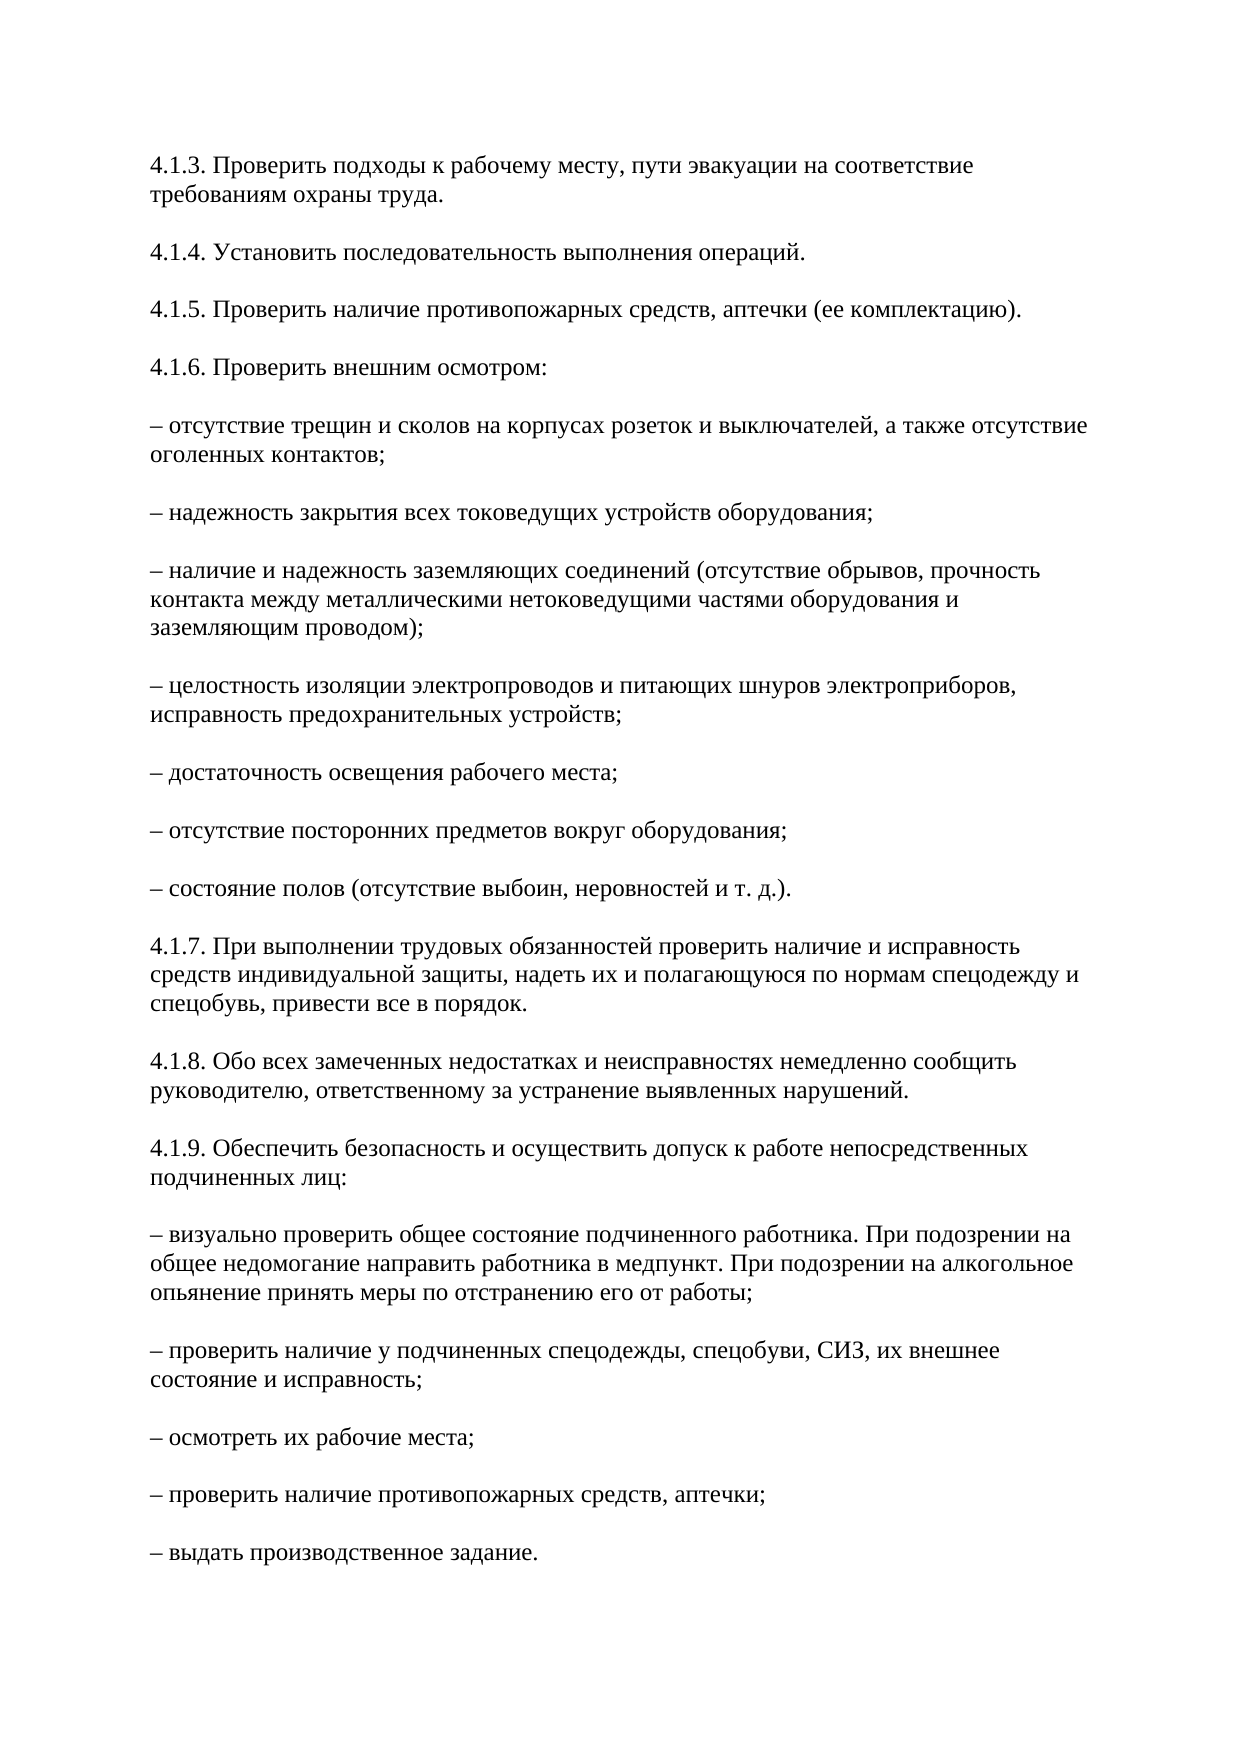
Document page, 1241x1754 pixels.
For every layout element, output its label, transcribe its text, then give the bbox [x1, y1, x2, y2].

text – отсутствие трещин и сколов на корпусах розеток и выключателей, а также отсутствие оголенных контактов; [150, 410, 1090, 468]
text – наличие и надежность заземляющих соединений (отсутствие обрывов, прочность контакта между металлическими нетоковедущими частями оборудования и заземляющим проводом); [150, 555, 1090, 641]
text – надежность закрытия всех токоведущих устройств оборудования; [150, 497, 1090, 526]
text 4.1.9. Обеспечить безопасность и осуществить допуск к работе непосредственных подчиненных лиц: [150, 1133, 1090, 1190]
text 4.1.3. Проверить подходы к рабочему месту, пути эвакуации на соответствие требованиям охраны труда. [150, 150, 1090, 207]
text – проверить наличие у подчиненных спецодежды, спецобуви, СИЗ, их внешнее состояние и исправность; [150, 1335, 1090, 1392]
text – выдать производственное задание. [150, 1537, 1090, 1566]
text – достаточность освещения рабочего места; [150, 757, 1090, 786]
text 4.1.8. Обо всех замеченных недостатках и неисправностях немедленно сообщить руководителю, ответственному за устранение выявленных нарушений. [150, 1046, 1090, 1104]
text – визуально проверить общее состояние подчиненного работника. При подозрении на общее недомогание направить работника в медпункт. При подозрении на алкогольное опьянение принять меры по отстранению его от работы; [150, 1219, 1090, 1306]
text 4.1.5. Проверить наличие противопожарных средств, аптечки (ее комплектацию). [150, 294, 1090, 323]
text – отсутствие посторонних предметов вокруг оборудования; [150, 815, 1090, 844]
text – целостность изоляции электропроводов и питающих шнуров электроприборов, исправность предохранительных устройств; [150, 670, 1090, 728]
text 4.1.4. Установить последовательность выполнения операций. [150, 237, 1090, 265]
text – проверить наличие противопожарных средств, аптечки; [150, 1479, 1090, 1508]
text 4.1.6. Проверить внешним осмотром: [150, 352, 1090, 381]
text – осмотреть их рабочие места; [150, 1422, 1090, 1450]
text 4.1.7. При выполнении трудовых обязанностей проверить наличие и исправность средств индивидуальной защиты, надеть их и полагающуюся по нормам спецодежду и спецобувь, привести все в порядок. [150, 931, 1090, 1017]
text – состояние полов (отсутствие выбоин, неровностей и т. д.). [150, 873, 1090, 902]
